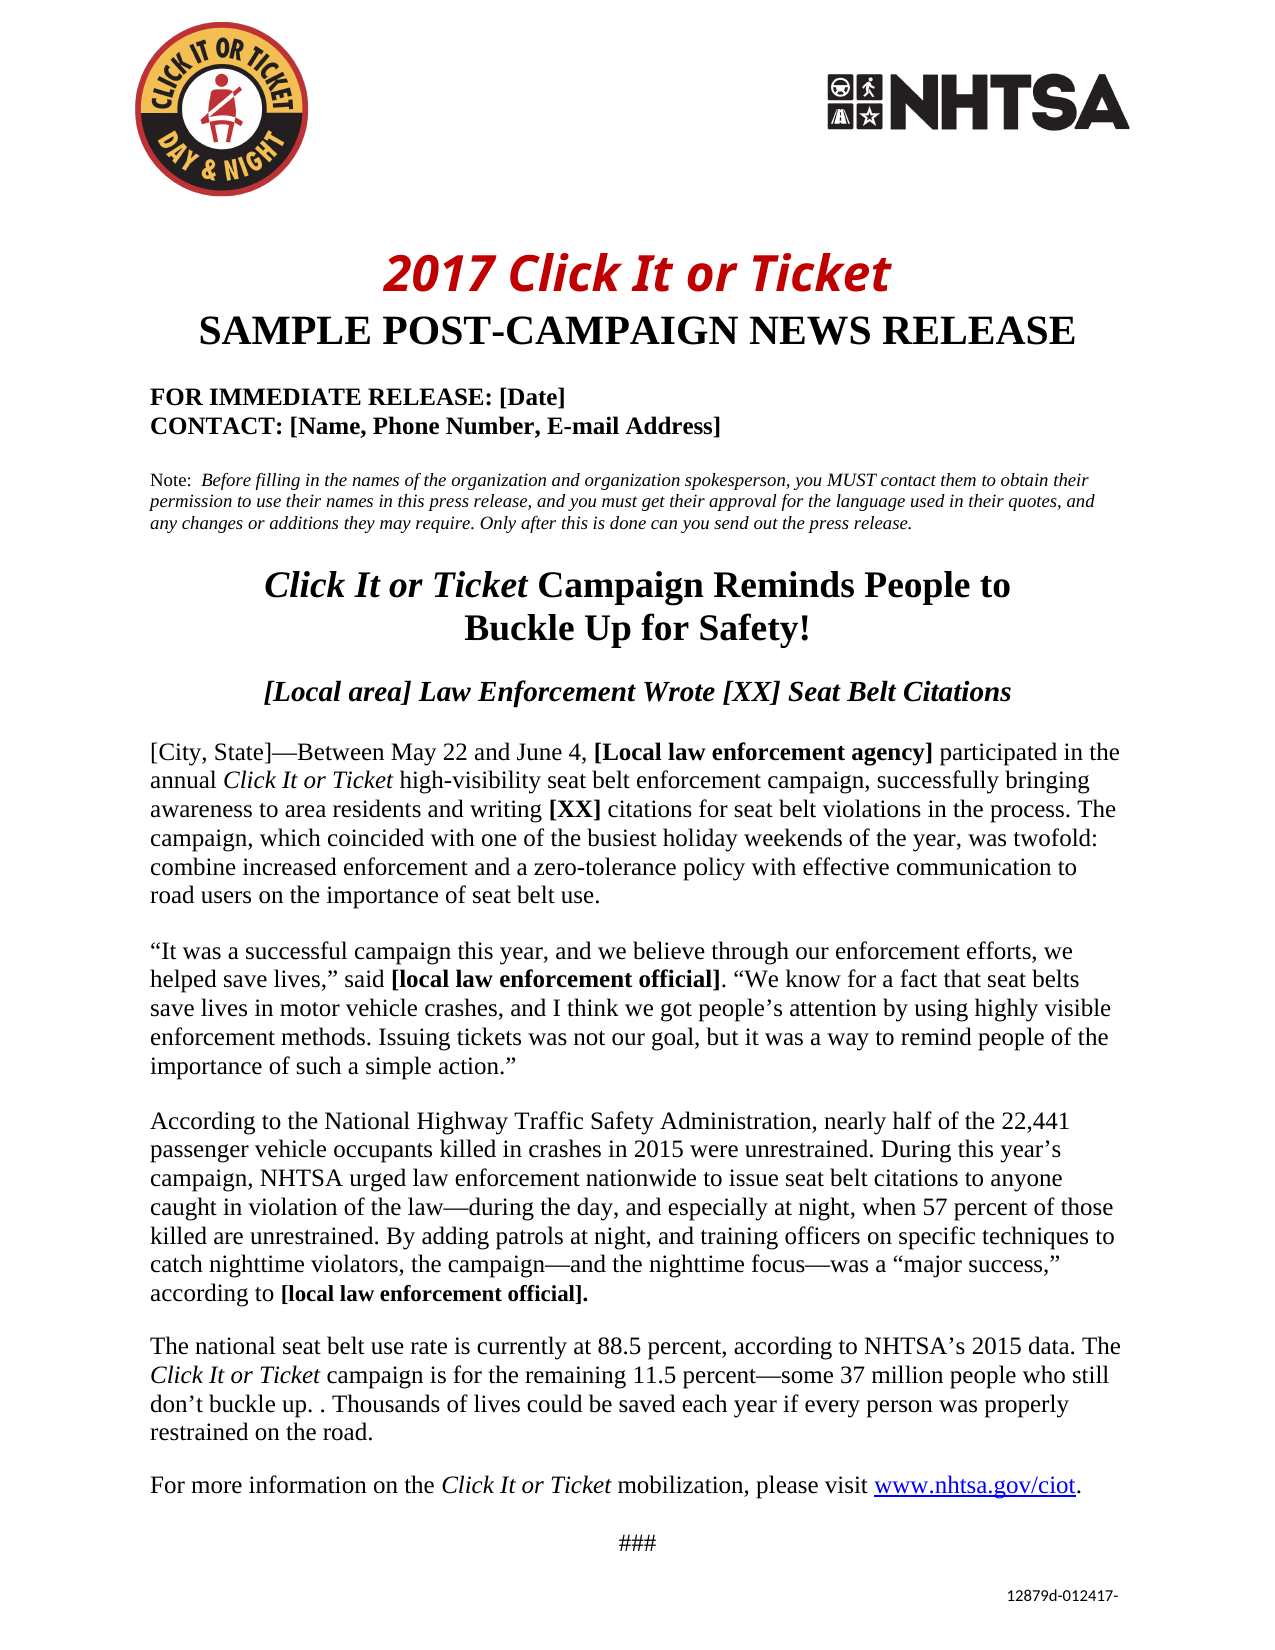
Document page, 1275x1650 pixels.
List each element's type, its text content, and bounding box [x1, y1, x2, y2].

text Note: Before filling in the names of the organization and organization spokesperson, you MUST contact them to obtain their permission to use their names in this press release, and you must get their approval for the language used in their quotes, and any changes or additions they may require. Only after this is done can you send out the press release. [150, 468, 1125, 533]
text CONTACT: [Name, Phone Number, E-mail Address] [150, 411, 1125, 440]
text 2017 Click It or Ticket [150, 237, 1125, 306]
text SAMPLE POST-CAMPAIGN NEWS RELEASE [150, 306, 1125, 353]
picture [826, 11, 1137, 193]
text According to the National Highway Traffic Safety Administration, nearly half of the 22,441 passenger vehicle occupants killed in crashes in 2015 were unrestrained. During this year’s campaign, NHTSA urged law enforcement nationwide to issue seat belt citations to anyone caught in violation of the law—during the day, and especially at night, when 57 percent of those killed are unrestrained. By adding patrols at night, and training officers on specific techniques to catch nighttime violators, the campaign—and the nighttime focus—was a “major success,” according to [local law enforcement official]. [150, 1106, 1125, 1307]
text [Local area] Law Enforcement Wrote [XX] Seat Belt Citations [150, 674, 1125, 708]
text “It was a successful campaign this year, and we believe through our enforcement efforts, we helped save lives,” said [local law enforcement official]. “We know for a fact that seat belts save lives in motor vehicle crashes, and I think we got people’s attention by using highly visible enforcement methods. Issuing tickets was not our goal, but it was a way to remind people of the importance of such a simple action.” [150, 936, 1125, 1079]
picture [121, 18, 313, 200]
text ### [150, 1528, 1125, 1556]
text Buckle Up for Safety! [150, 605, 1125, 648]
text The national seat belt use rate is currently at 88.5 percent, according to NHTSA’s 2015 data. The Click It or Ticket campaign is for the remaining 11.5 percent—some 37 million people who still don’t buckle up. . Thousands of lives could be saved each year if every person was properly restrained on the road. [150, 1331, 1125, 1446]
text FOR IMMEDIATE RELEASE: [Date] [150, 382, 1125, 411]
text Click It or Ticket Campaign Reminds People to [150, 562, 1125, 605]
text For more information on the Click It or Ticket mobilization, please visit www.nhtsa.gov/ciot. [150, 1470, 1125, 1499]
text [City, State]—Between May 22 and June 4, [Local law enforcement agency] participated in the annual Click It or Ticket high-visibility seat belt enforcement campaign, successfully bringing awareness to area residents and writing [XX] citations for seat belt violations in the process. The campaign, which coincided with one of the busiest holiday weekends of the year, was twofold: combine increased enforcement and a zero-tolerance policy with effective communication to road users on the importance of seat belt use. [150, 737, 1125, 909]
